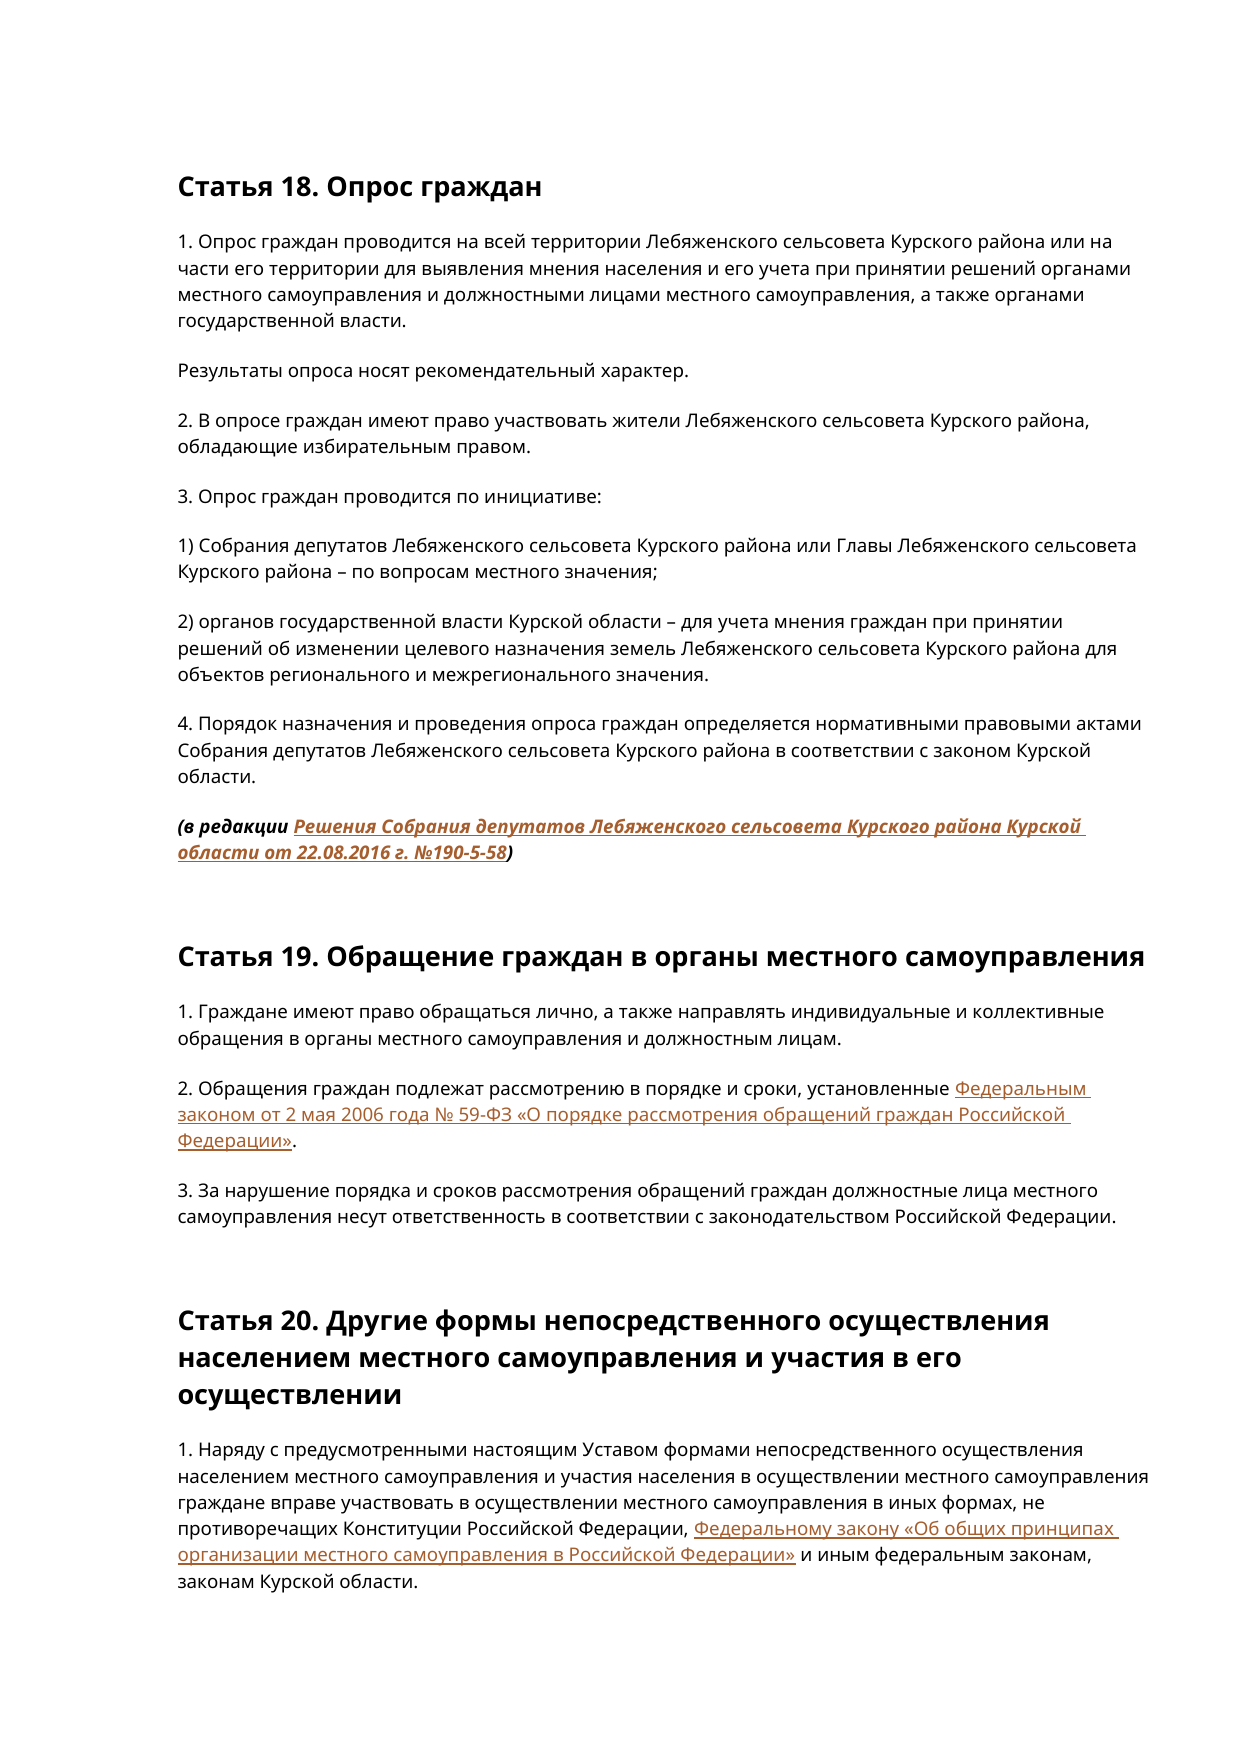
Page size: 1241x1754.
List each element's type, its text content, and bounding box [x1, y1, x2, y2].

text Статья 20. Другие формы непосредственного осуществления населением местного самоуправления и участия в его осуществлении [177, 1302, 1152, 1412]
text 1. Граждане имеют право обращаться лично, а также направлять индивидуальные и коллективные обращения в органы местного самоуправления и должностным лицам. [177, 998, 1152, 1051]
text 2. В опросе граждан имеют право участвовать жители Лебяженского сельсовета Курского района, обладающие избирательным правом. [177, 406, 1152, 459]
text 1. Наряду с предусмотренными настоящим Уставом формами непосредственного осуществления населением местного самоуправления и участия населения в осуществлении местного самоуправления граждане вправе участвовать в осуществлении местного самоуправления в иных формах, не противоречащих Конституции Российской Федерации, Федеральному закону «Об общих принципах организации местного самоуправления в Российской Федерации» и иным федеральным законам, законам Курской области. [177, 1436, 1152, 1593]
text 1. Опрос граждан проводится на всей территории Лебяженского сельсовета Курского района или на части его территории для выявления мнения населения и его учета при принятии решений органами местного самоуправления и должностными лицами местного самоуправления, а также органами государственной власти. [177, 228, 1152, 333]
text 2) органов государственной власти Курской области – для учета мнения граждан при принятии решений об изменении целевого назначения земель Лебяженского сельсовета Курского района для объектов регионального и межрегионального значения. [177, 608, 1152, 687]
text 4. Порядок назначения и проведения опроса граждан определяется нормативными правовыми актами Собрания депутатов Лебяженского сельсовета Курского района в соответствии с законом Курской области. [177, 710, 1152, 789]
text Статья 18. Опрос граждан [177, 168, 1152, 205]
text (в редакции Решения Собрания депутатов Лебяженского сельсовета Курского района Курской области от 22.08.2016 г. №190-5-58) [177, 812, 1152, 865]
text Результаты опроса носят рекомендательный характер. [177, 357, 1152, 383]
text 2. Обращения граждан подлежат рассмотрению в порядке и сроки, установленные Федеральным законом от 2 мая 2006 года № 59-ФЗ «О порядке рассмотрения обращений граждан Российской Федерации». [177, 1074, 1152, 1153]
text 3. За нарушение порядка и сроков рассмотрения обращений граждан должностные лица местного самоуправления несут ответственность в соответствии с законодательством Российской Федерации. [177, 1176, 1152, 1229]
text 1) Собрания депутатов Лебяженского сельсовета Курского района или Главы Лебяженского сельсовета Курского района – по вопросам местного значения; [177, 532, 1152, 584]
text 3. Опрос граждан проводится по инициативе: [177, 482, 1152, 508]
text Статья 19. Обращение граждан в органы местного самоуправления [177, 938, 1152, 975]
